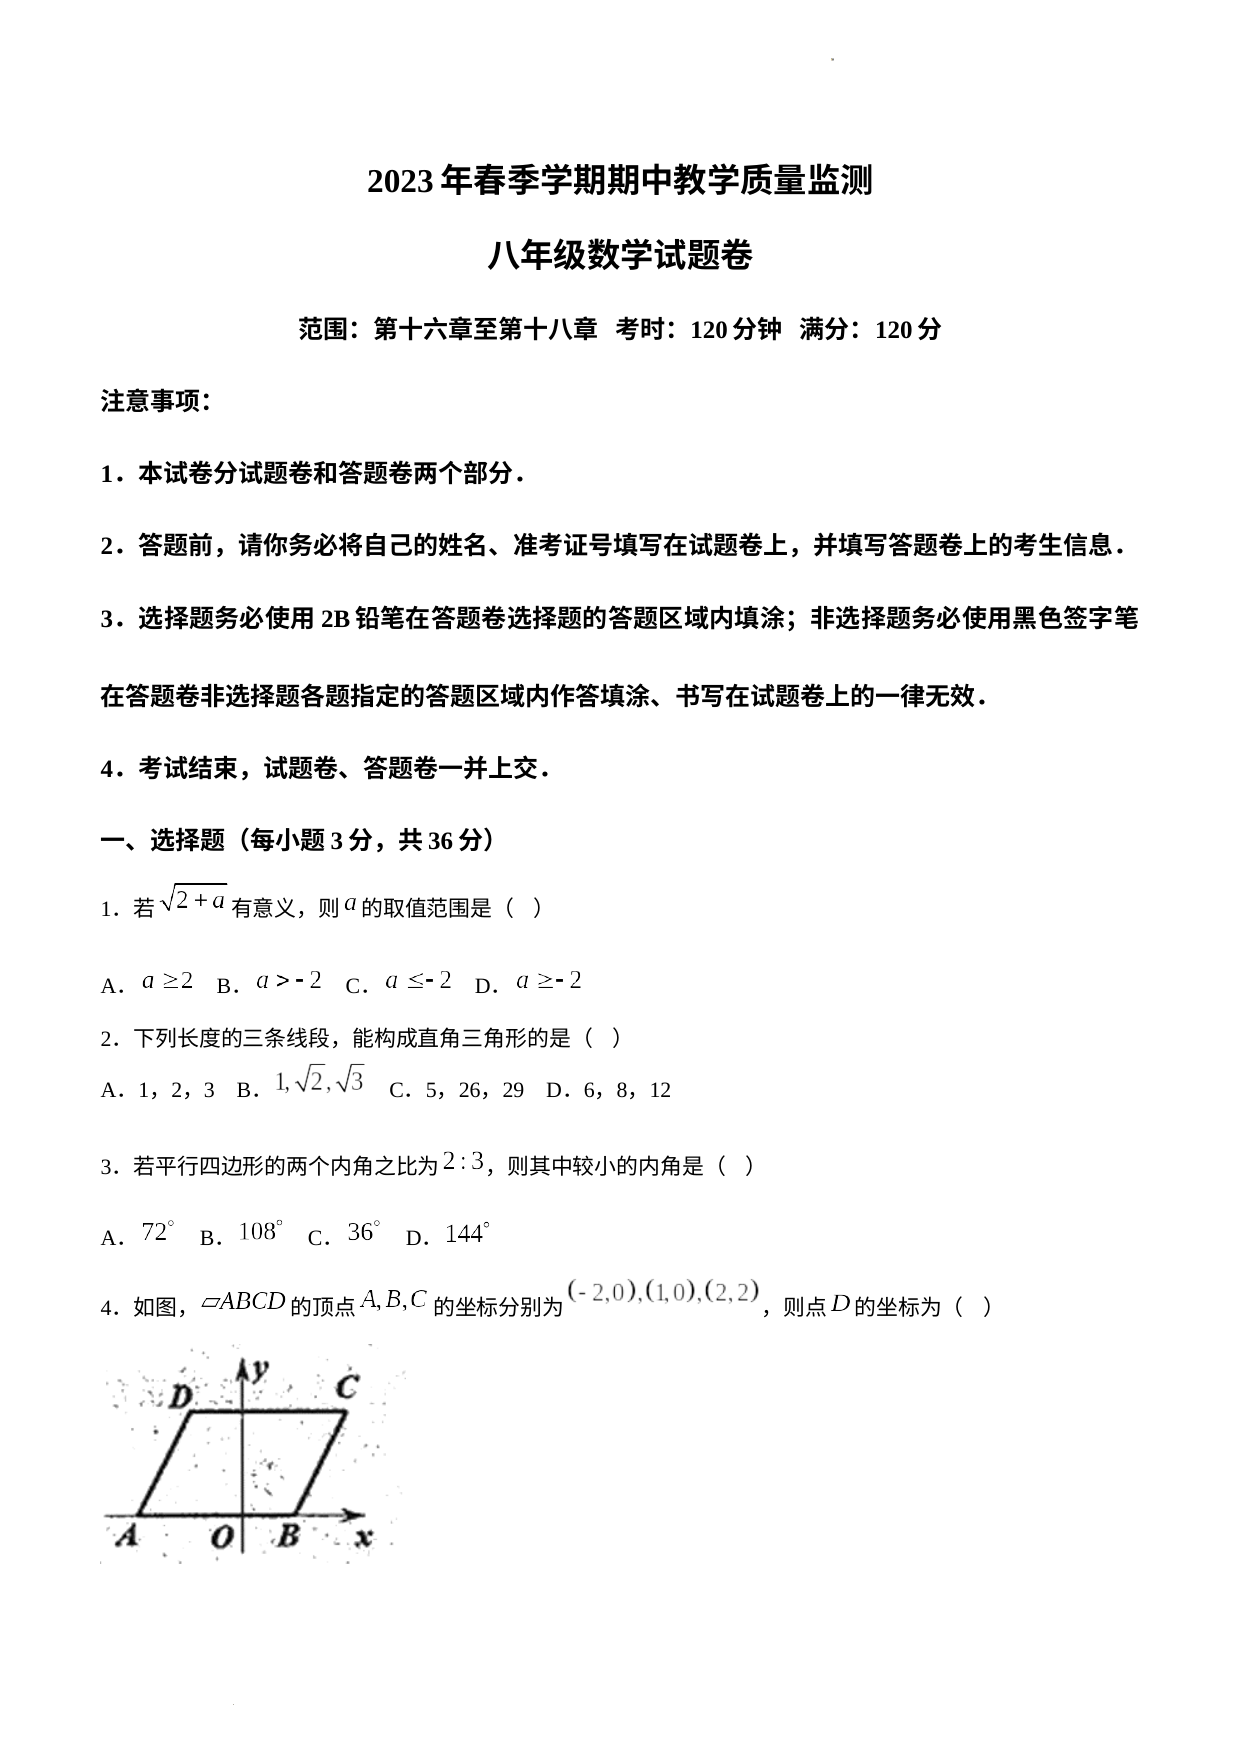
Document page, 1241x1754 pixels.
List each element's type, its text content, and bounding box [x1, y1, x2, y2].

text 2023年春季学期期中教学质量监测 [100, 146, 1140, 211]
text 注意事项： [100, 367, 1140, 432]
text A． B． C． D． [100, 949, 1140, 1014]
picture [100, 1344, 406, 1564]
text 2．答题前，请你务必将自己的姓名、准考证号填写在试题卷上，并填写答题卷上的考生信息． [100, 511, 1140, 576]
text 2．下列长度的三条线段，能构成直角三角形的是（ ） [100, 1021, 1140, 1053]
text 4．考试结束，试题卷、答题卷一并上交． [100, 734, 1140, 799]
text 1．若有意义，则的取值范围是（ ） [100, 878, 1140, 943]
text 范围：第十六章至第十八章 考时：120分钟 满分：120分 [100, 295, 1140, 360]
text A．1，2，3 B． C．5，26，29 D．6，8，12 [100, 1059, 1140, 1124]
text 3．选择题务必使用2B铅笔在答题卷选择题的答题区域内填涂；非选择题务必使用黑色签字笔在答题卷非选择题各题指定的答题区域内作答填涂、书写在试题卷上的一律无效． [100, 584, 1140, 727]
text A． B． C． D． [100, 1202, 1140, 1267]
text 3．若平行四边形的两个内角之比为，则其中较小的内角是（ ） [100, 1131, 1140, 1196]
text 八年级数学试题卷 [100, 220, 1140, 285]
text 4．如图，的顶点的坐标分别为，则点的坐标为（ ） [100, 1273, 1140, 1338]
text 一、选择题（每小题3分，共36分） [100, 806, 1140, 871]
text 1．本试卷分试题卷和答题卷两个部分． [100, 439, 1140, 504]
